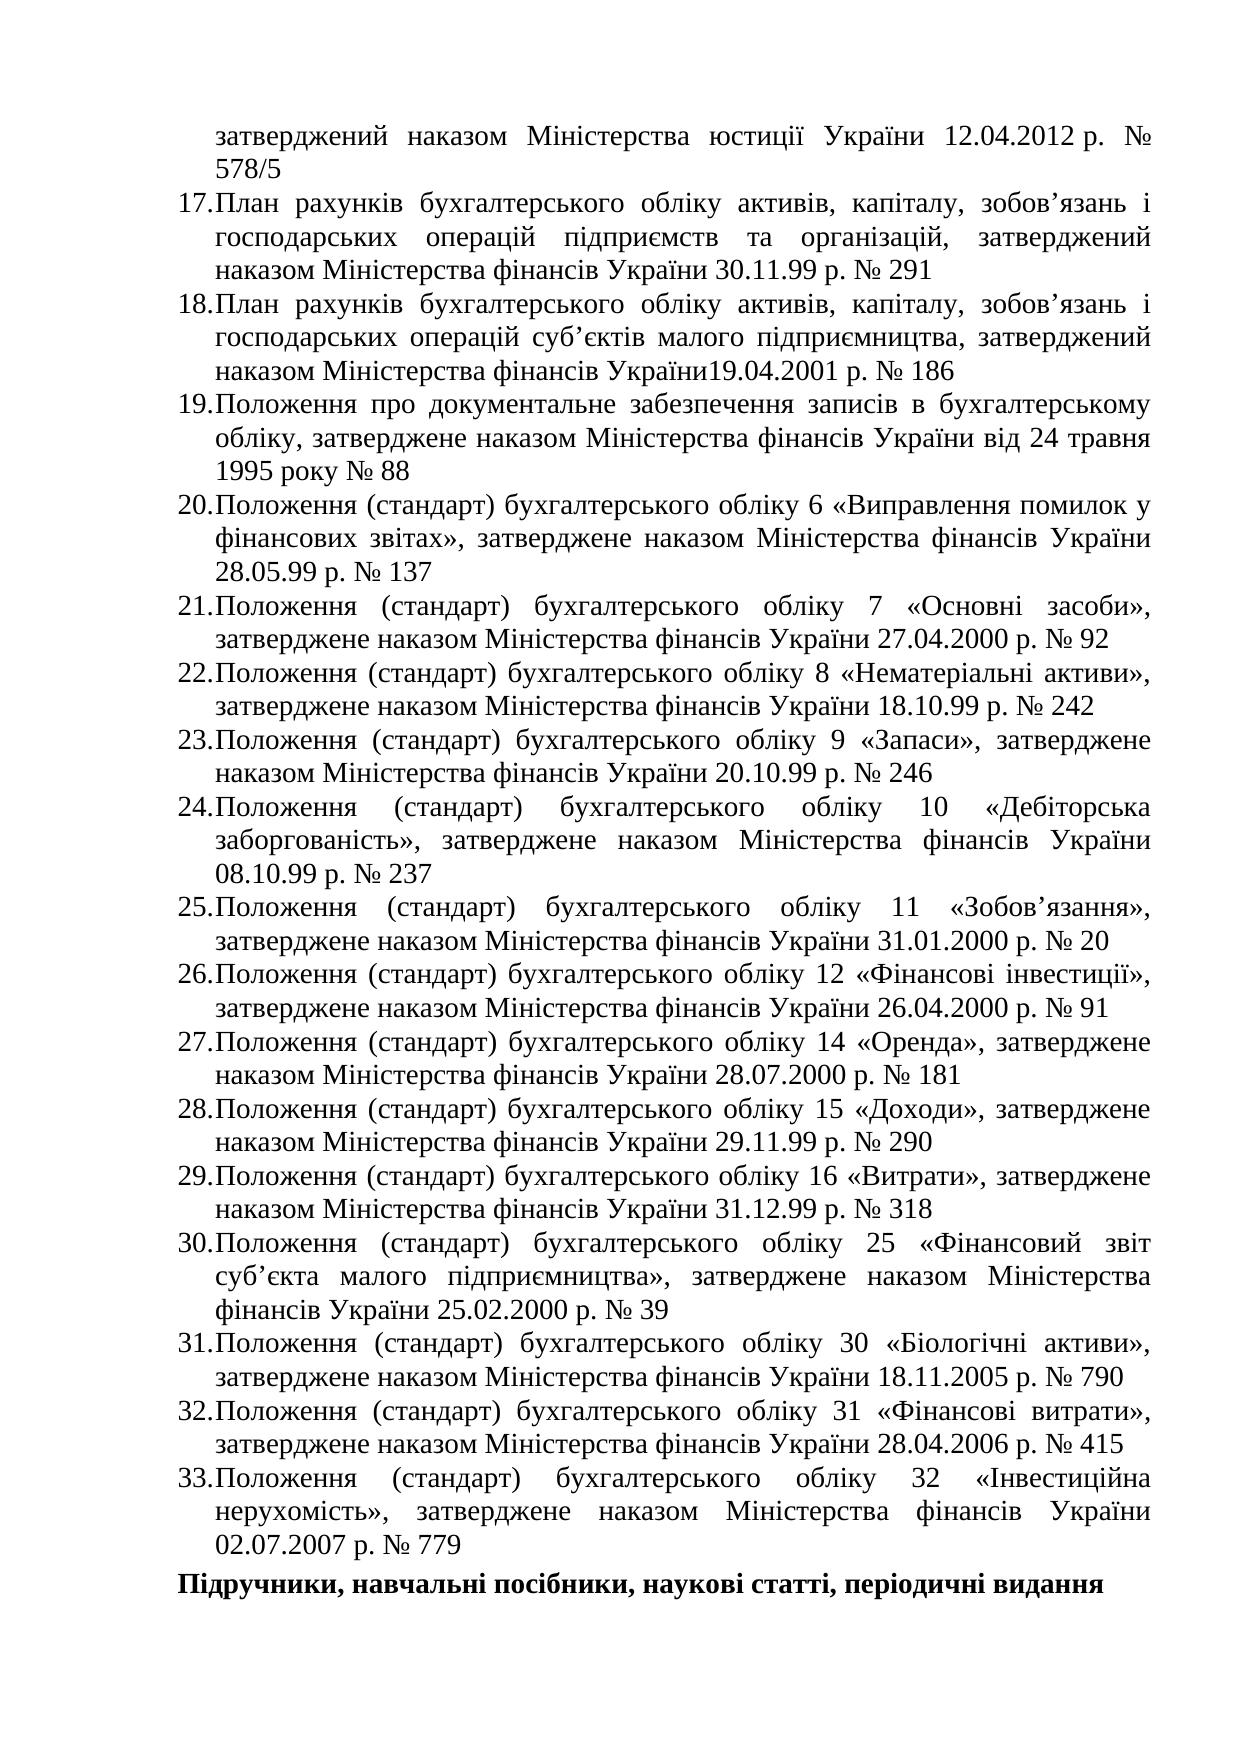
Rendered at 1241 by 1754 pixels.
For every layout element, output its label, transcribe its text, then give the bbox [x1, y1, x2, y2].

list Положення (стандарт) бухгалтерського обліку 11 «Зобов’язання», затверджене наказом Міністерства фінансів України 31.01.2000 р. № 20 [177, 889, 1152, 957]
list Положення (стандарт) бухгалтерського обліку 30 «Біологічні активи», затверджене наказом Міністерства фінансів України 18.11.2005 р. № 790 [177, 1326, 1152, 1393]
list Положення про документальне забезпечення записів в бухгалтерському обліку, затверджене наказом Міністерства фінансів України від 24 травня 1995 року № 88 [177, 386, 1152, 487]
list Положення (стандарт) бухгалтерського обліку 15 «Доходи», затверджене наказом Міністерства фінансів України 29.11.99 р. № 290 [177, 1091, 1152, 1158]
list Положення (стандарт) бухгалтерського обліку 6 «Виправлення помилок у фінансових звітах», затверджене наказом Міністерства фінансів України 28.05.99 р. № 137 [177, 487, 1152, 588]
list Положення (стандарт) бухгалтерського обліку 10 «Дебіторська заборгованість», затверджене наказом Міністерства фінансів України 08.10.99 р. № 237 [177, 789, 1152, 889]
text Підручники, навчальні посібники, наукові статті, періодичні видання [177, 1567, 1152, 1600]
list План рахунків бухгалтерського обліку активів, капіталу, зобов’язань і господарських операцій підприємств та організацій, затверджений наказом Міністерства фінансів України 30.11.99 р. № 291 [177, 185, 1152, 286]
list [177, 118, 1152, 185]
list Положення (стандарт) бухгалтерського обліку 32 «Інвестиційна нерухомість», затверджене наказом Міністерства фінансів України 02.07.2007 р. № 779 [177, 1460, 1152, 1560]
list Положення (стандарт) бухгалтерського обліку 9 «Запаси», затверджене наказом Міністерства фінансів України 20.10.99 р. № 246 [177, 722, 1152, 789]
list Положення (стандарт) бухгалтерського обліку 14 «Оренда», затверджене наказом Міністерства фінансів України 28.07.2000 р. № 181 [177, 1024, 1152, 1091]
list Положення (стандарт) бухгалтерського обліку 12 «Фінансові інвестиції», затверджене наказом Міністерства фінансів України 26.04.2000 р. № 91 [177, 957, 1152, 1024]
list Положення (стандарт) бухгалтерського обліку 25 «Фінансовий звіт суб’єкта малого підприємництва», затверджене наказом Міністерства фінансів України 25.02.2000 р. № 39 [177, 1225, 1152, 1326]
list План рахунків бухгалтерського обліку активів, капіталу, зобов’язань і господарських операцій суб’єктів малого підприємництва, затверджений наказом Міністерства фінансів України19.04.2001 р. № 186 [177, 286, 1152, 386]
list Положення (стандарт) бухгалтерського обліку 8 «Нематеріальні активи», затверджене наказом Міністерства фінансів України 18.10.99 р. № 242 [177, 655, 1152, 722]
list Положення (стандарт) бухгалтерського обліку 31 «Фінансові витрати», затверджене наказом Міністерства фінансів України 28.04.2006 р. № 415 [177, 1393, 1152, 1460]
list Положення (стандарт) бухгалтерського обліку 7 «Основні засоби», затверджене наказом Міністерства фінансів України 27.04.2000 р. № 92 [177, 588, 1152, 655]
list Положення (стандарт) бухгалтерського обліку 16 «Витрати», затверджене наказом Міністерства фінансів України 31.12.99 р. № 318 [177, 1158, 1152, 1225]
